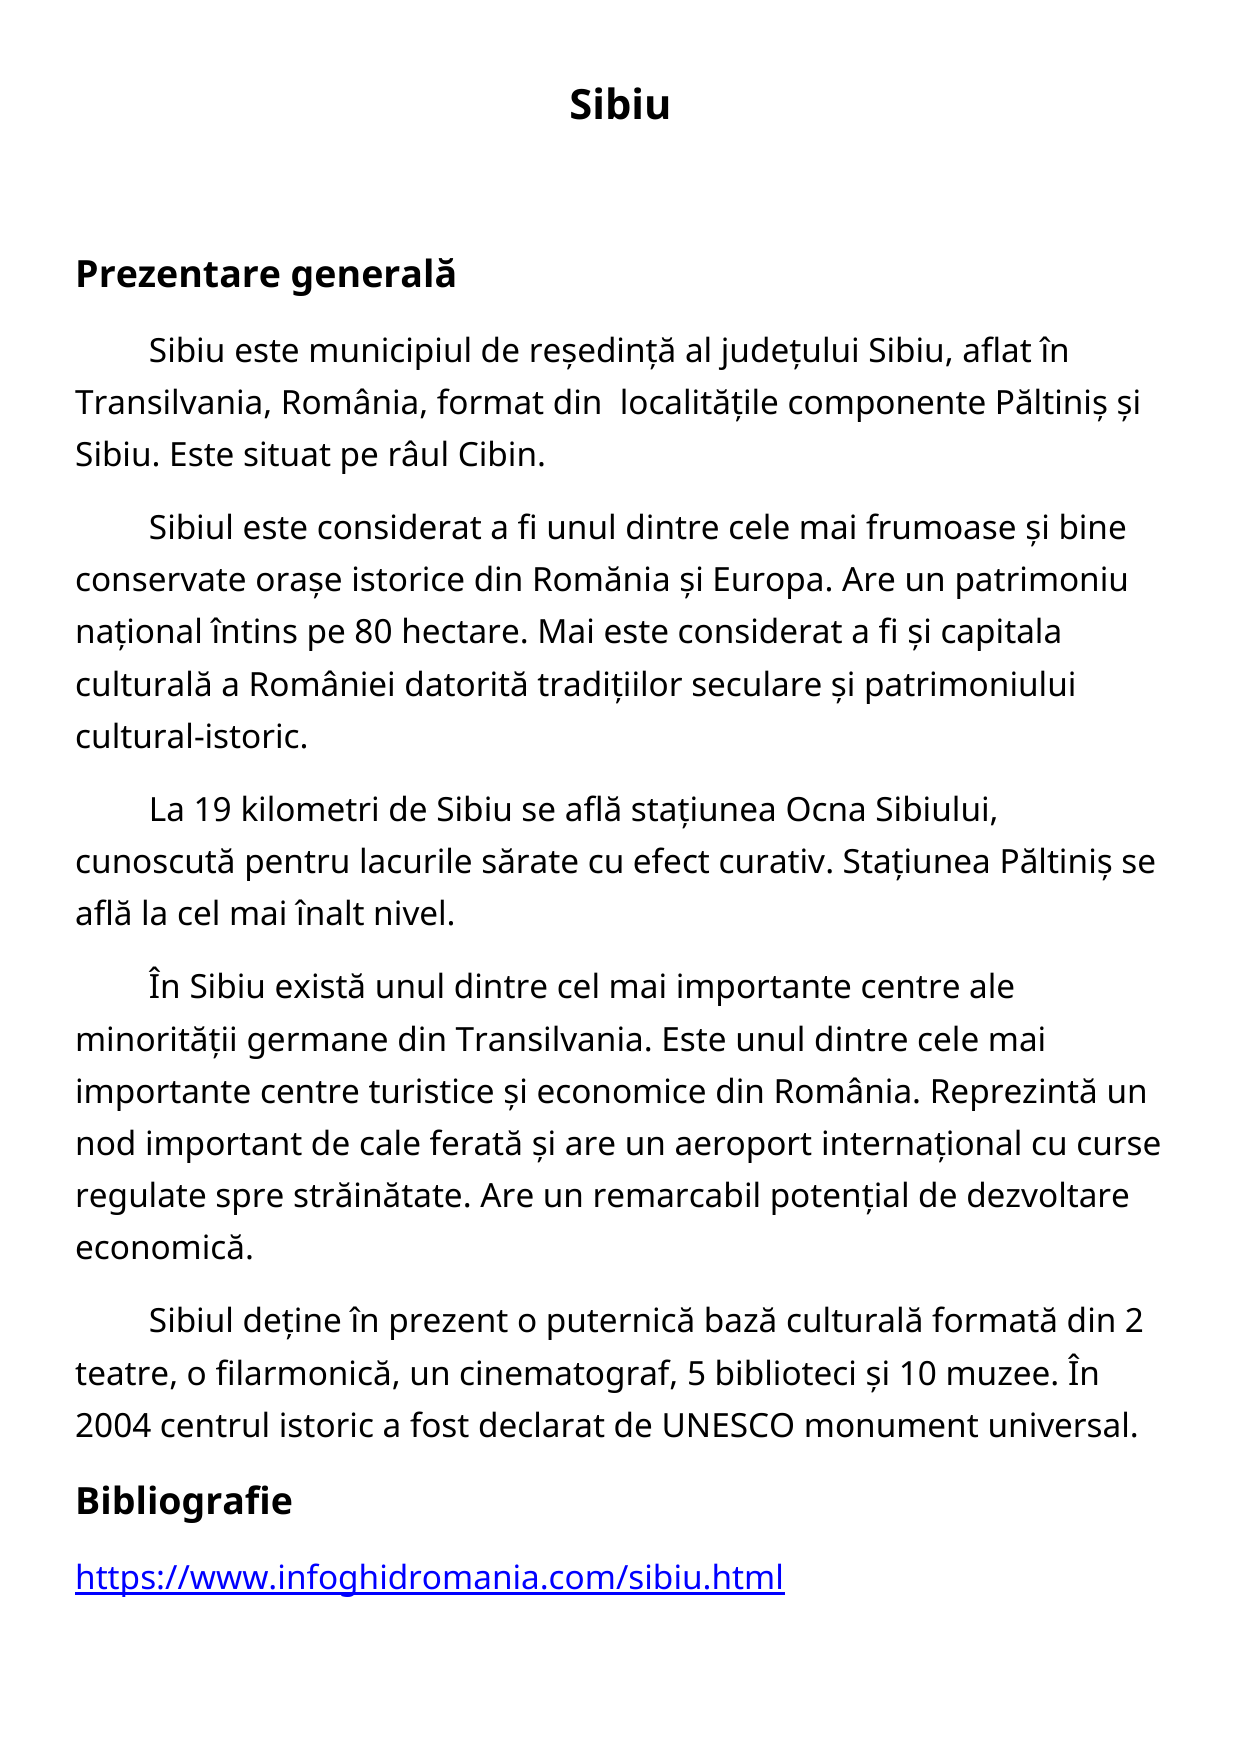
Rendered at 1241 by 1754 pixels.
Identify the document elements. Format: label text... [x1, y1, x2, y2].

text La 19 kilometri de Sibiu se află stațiunea Ocna Sibiului, cunoscută pentru lacurile sărate cu efect curativ. Stațiunea Păltiniș se află la cel mai înalt nivel. [75, 786, 1165, 936]
text Sibiu [75, 75, 1165, 132]
text https://www.infoghidromania.com/sibiu.html [75, 1554, 1165, 1599]
text Bibliografie [75, 1474, 1165, 1526]
text În Sibiu există unul dintre cel mai importante centre ale minorității germane din Transilvania. Este unul dintre cele mai importante centre turistice și economice din România. Reprezintă un nod important de cale ferată și are un aeroport internațional cu curse regulate spre străinătate. Are un remarcabil potențial de dezvoltare economică. [75, 963, 1165, 1269]
text Sibiu este municipiul de reședință al județului Sibiu, aflat în Transilvania, România, format din localitățile componente Păltiniș și Sibiu. Este situat pe râul Cibin. [75, 327, 1165, 476]
text Sibiul deține în prezent o puternică bază culturală formată din 2 teatre, o filarmonică, un cinematograf, 5 biblioteci și 10 muzee. În 2004 centrul istoric a fost declarat de UNESCO monument universal. [75, 1297, 1165, 1447]
text Sibiul este considerat a fi unul dintre cele mai frumoase și bine conservate orașe istorice din Romănia și Europa. Are un patrimoniu național întins pe 80 hectare. Mai este considerat a fi și capitala culturală a României datorită tradițiilor seculare și patrimoniului cultural-istoric. [75, 504, 1165, 758]
text Prezentare generală [75, 247, 1165, 298]
